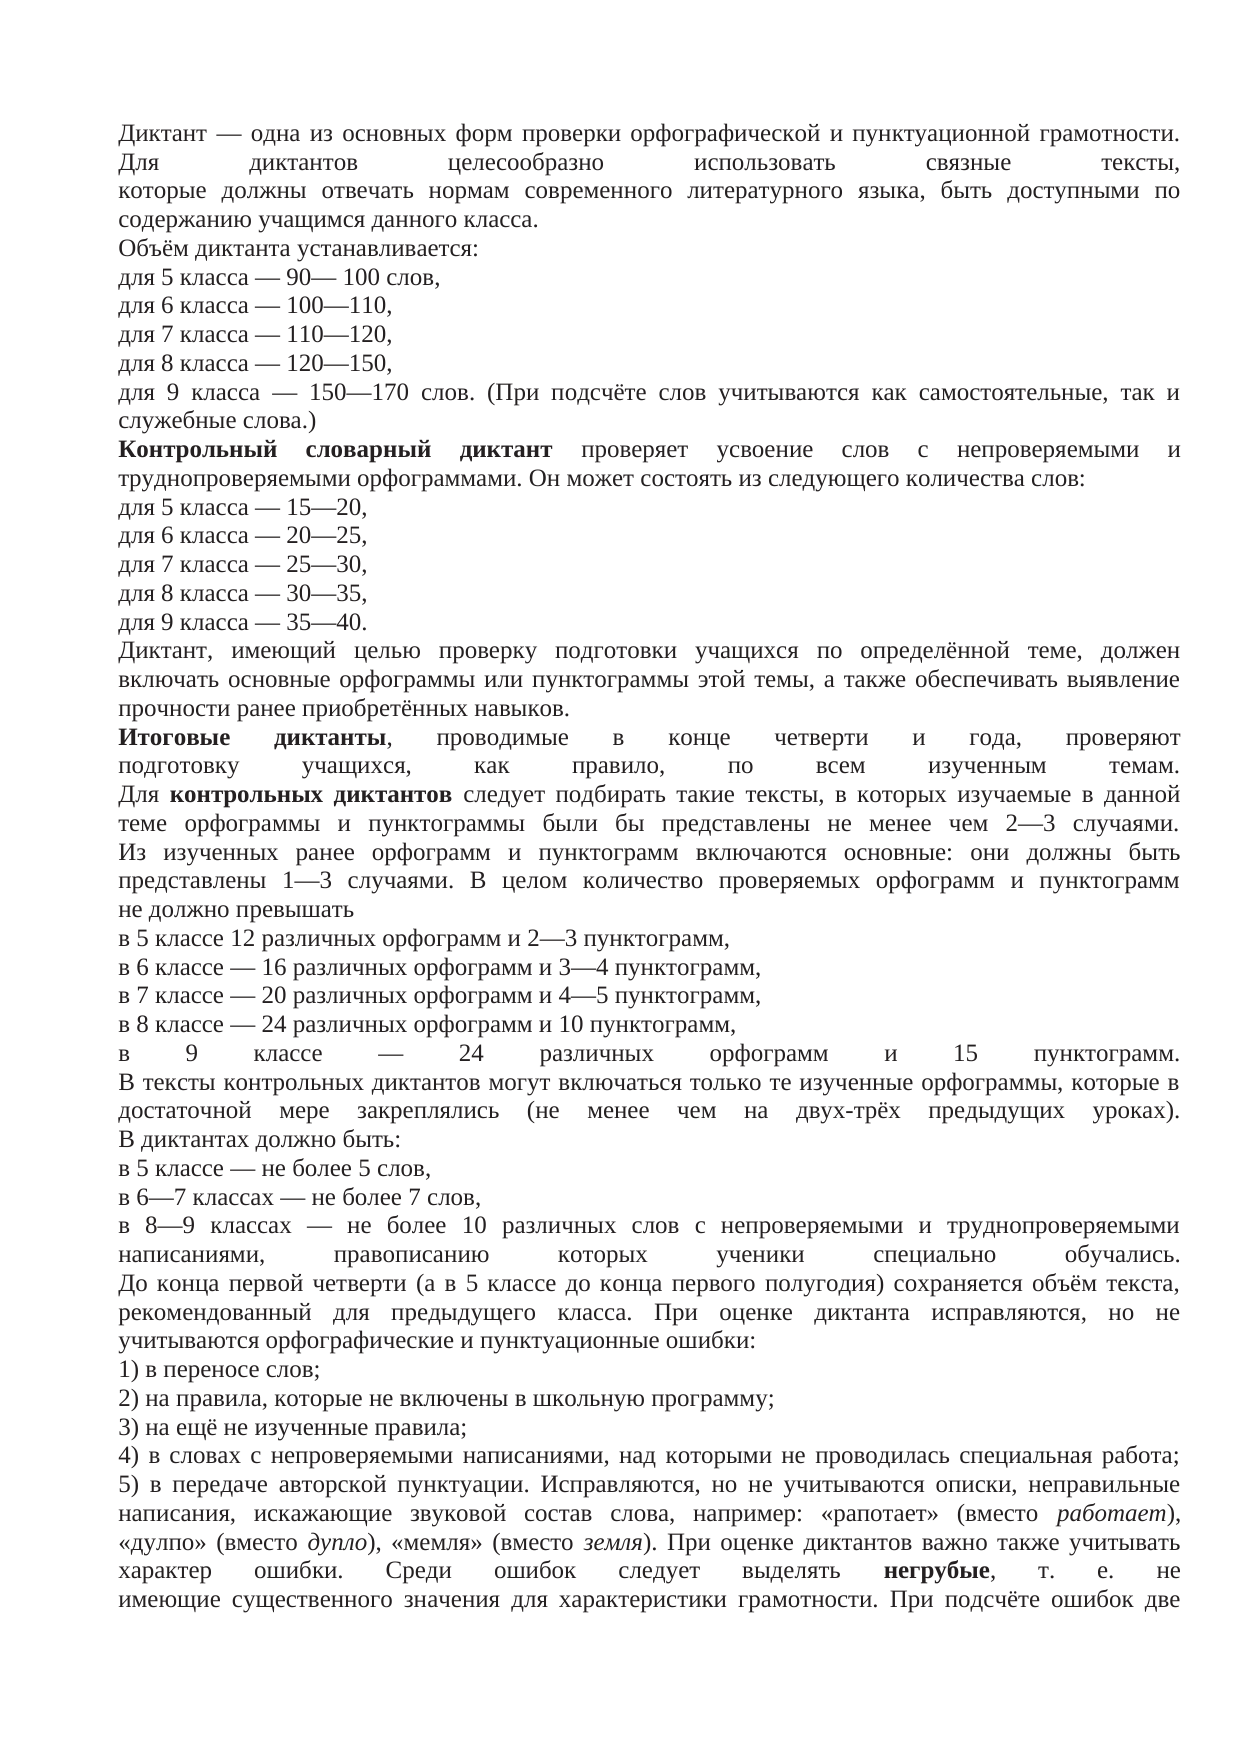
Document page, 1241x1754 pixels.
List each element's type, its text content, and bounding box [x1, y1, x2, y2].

text в 9 классе — 24 различных орфограмм и 15 пунктограмм. В тексты контрольных диктантов могут включаться только те изученные орфограммы, которые в достаточной мере закреплялись (не менее чем на двух-трёх предыдущих уроках). В диктантах должно быть: [118, 1038, 1181, 1153]
text для 6 класса — 20—25, [118, 521, 1181, 549]
text в 5 классе — не более 5 слов, [118, 1153, 1181, 1182]
text в 6—7 классах — не более 7 слов, [118, 1182, 1181, 1211]
text для 9 класса — 150—170 слов. (При подсчёте слов учитываются как самостоятельные, так и служебные слова.) [118, 377, 1181, 434]
text для 7 класса — 110—120, [118, 319, 1181, 348]
text Диктант — одна из основных форм проверки орфографической и пунктуационной грамотности. Для диктантов целесообразно использовать связные тексты, которые должны отвечать нормам современного литературного языка, быть доступными по содержанию учащимся данного класса. [118, 118, 1181, 233]
text для 8 класса — 30—35, [118, 578, 1181, 607]
text Контрольный словарный диктант проверяет усвоение слов с непроверяемыми и труднопроверяемыми орфограммами. Он может состоять из следующего количества слов: [118, 434, 1181, 492]
text для 7 класса — 25—30, [118, 549, 1181, 578]
text в 7 классе — 20 различных орфограмм и 4—5 пунктограмм, [118, 981, 1181, 1009]
text для 5 класса — 15—20, [118, 492, 1181, 521]
text 2) на правила, которые не включены в школьную программу; [118, 1383, 1181, 1412]
text в 8—9 классах — не более 10 различных слов с непроверяемыми и труднопроверяемыми написаниями, правописанию которых ученики специально обучались. До конца первой четверти (а в 5 классе до конца первого полугодия) сохраняется объём текста, рекомендованный для предыдущего класса. При оценке диктанта исправляются, но не учитываются орфографические и пунктуационные ошибки: [118, 1211, 1181, 1354]
text 3) на ещё не изученные правила; [118, 1412, 1181, 1441]
text для 8 класса — 120—150, [118, 348, 1181, 377]
text для 5 класса — 90— 100 слов, [118, 262, 1181, 291]
text Объём диктанта устанавливается: [118, 233, 1181, 262]
text в 6 классе — 16 различных орфограмм и 3—4 пунктограмм, [118, 952, 1181, 981]
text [118, 1441, 1181, 1613]
text в 8 классе — 24 различных орфограмм и 10 пунктограмм, [118, 1009, 1181, 1038]
text Итоговые диктанты, проводимые в конце четверти и года, проверяют подготовку учащихся, как правило, по всем изученным темам. Для контрольных диктантов следует подбирать такие тексты, в которых изучаемые в данной теме орфограммы и пунктограммы были бы представлены не менее чем 2—3 случаями. Из изученных ранее орфограмм и пунктограмм включаются основные: они должны быть представлены 1—3 случаями. В целом количество проверяемых орфограмм и пунктограмм не должно превышать [118, 722, 1181, 923]
text Диктант, имеющий целью проверку подготовки учащихся по определённой теме, должен включать основные орфограммы или пунктограммы этой темы, а также обеспечивать выявление прочности ранее приобретённых навыков. [118, 636, 1181, 722]
text для 9 класса — 35—40. [118, 607, 1181, 636]
text для 6 класса — 100—110, [118, 291, 1181, 319]
text в 5 классе 12 различных орфограмм и 2—3 пунктограмм, [118, 923, 1181, 952]
text 1) в переносе слов; [118, 1354, 1181, 1383]
